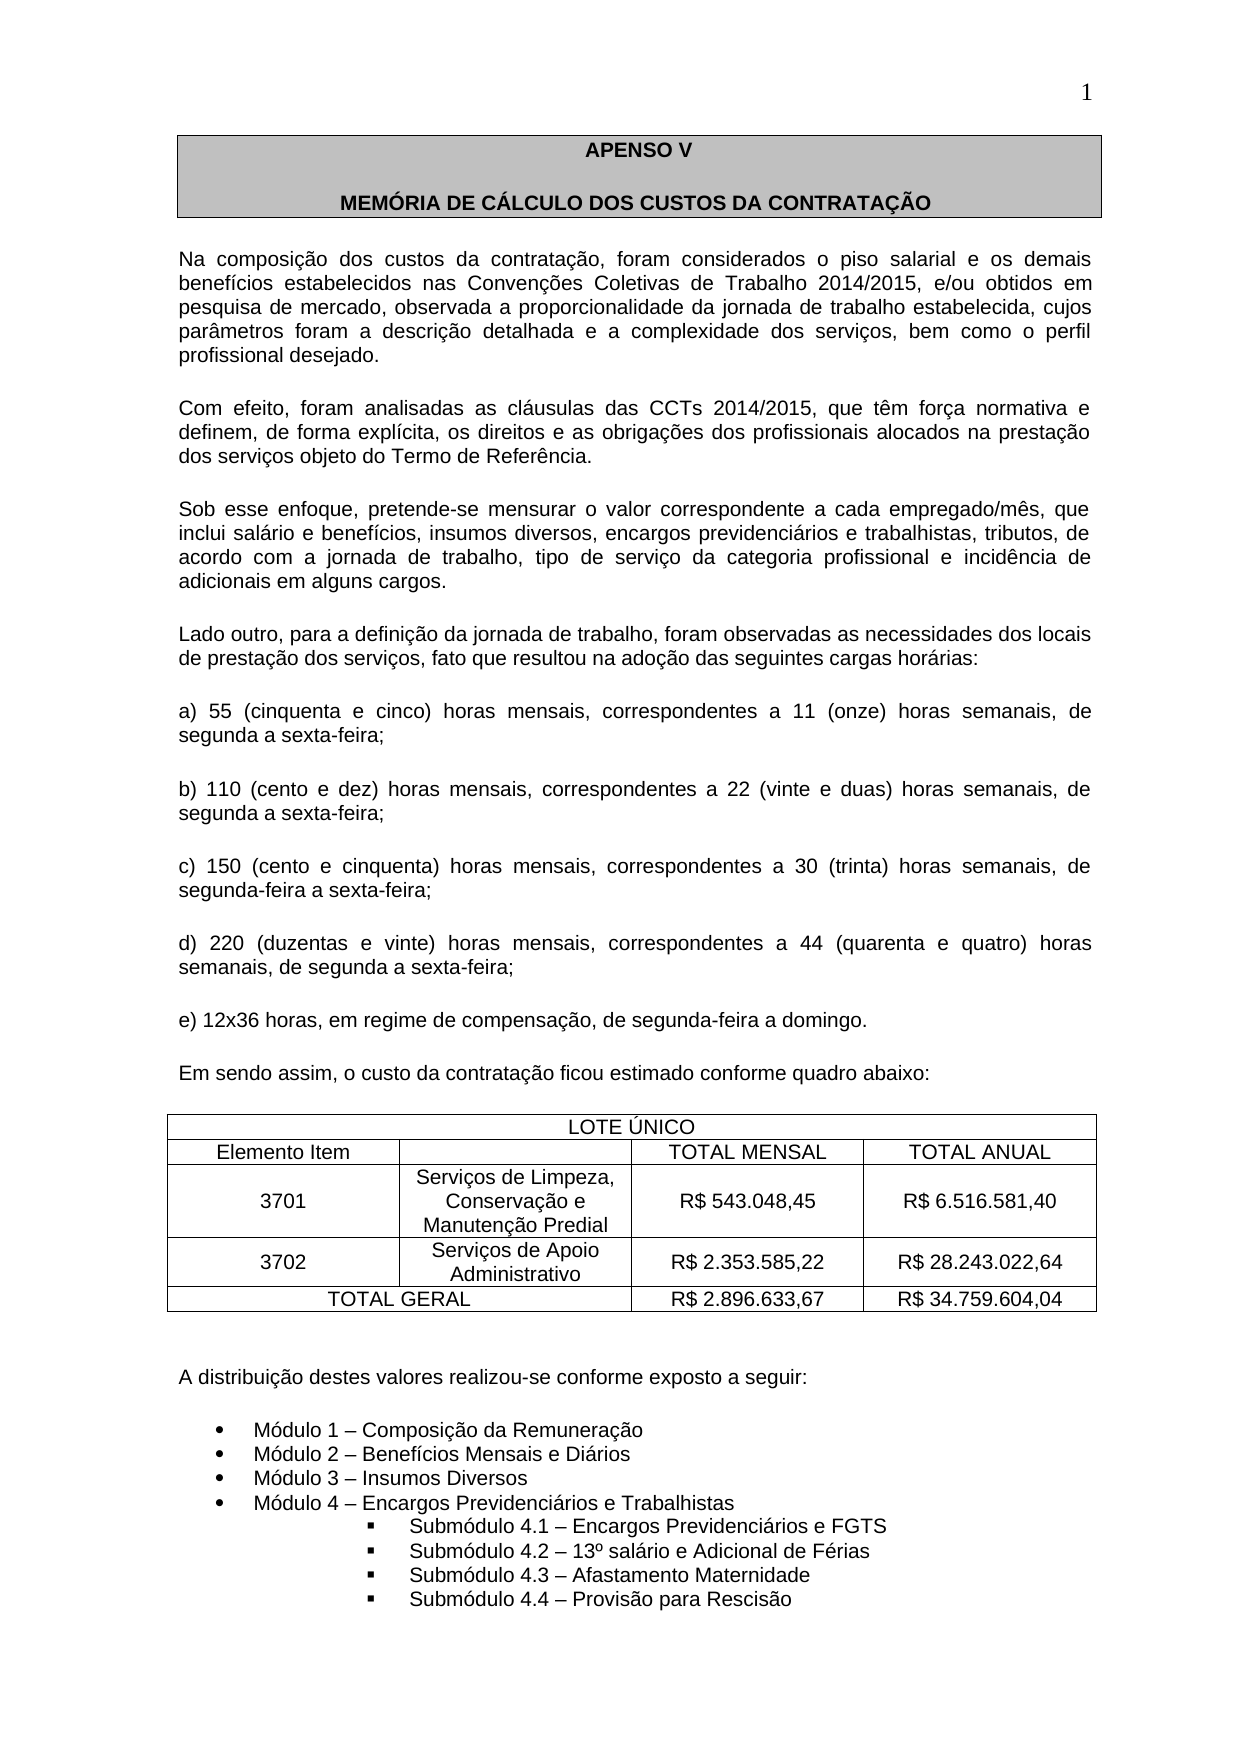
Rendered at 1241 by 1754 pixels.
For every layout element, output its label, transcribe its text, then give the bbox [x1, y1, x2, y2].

text c) 150 (cento e cinquenta) horas mensais, correspondentes a 30 (trinta) horas semanais, de segunda-feira a sexta-feira; [178, 853, 1093, 901]
list Módulo 4 – Encargos Previdenciários e Trabalhistas [216, 1490, 1093, 1514]
table_cell R$ 28.243.022,64 [864, 1238, 1096, 1286]
list Submódulo 4.2 – 13º salário e Adicional de Férias [366, 1538, 1093, 1562]
text Na composição dos custos da contratação, foram considerados o piso salarial e os demais benefícios estabelecidos nas Convenções Coletivas de Trabalho 2014/2015, e/ou obtidos em pesquisa de mercado, observada a proporcionalidade da jornada de trabalho estabelecida, cujos parâmetros foram a descrição detalhada e a complexidade dos serviços, bem como o perfil profissional desejado. [178, 247, 1093, 367]
text Em sendo assim, o custo da contratação ficou estimado conforme quadro abaixo: [178, 1061, 1093, 1085]
list Submódulo 4.4 – Provisão para Rescisão [366, 1587, 1093, 1611]
text APENSO V [178, 136, 1101, 162]
table_cell Serviços de Limpeza, Conservação e Manutenção Predial [400, 1165, 631, 1237]
table_cell 3702 [168, 1238, 399, 1286]
text A distribuição destes valores realizou-se conforme exposto a seguir: [178, 1365, 1093, 1389]
text Lado outro, para a definição da jornada de trabalho, foram observadas as necessidades dos locais de prestação dos serviços, fato que resultou na adoção das seguintes cargas horárias: [178, 622, 1093, 670]
table_header LOTE ÚNICO [168, 1115, 1096, 1139]
table_cell R$ 2.353.585,22 [632, 1238, 863, 1286]
table_cell TOTAL ANUAL [864, 1140, 1096, 1164]
list Módulo 2 – Benefícios Mensais e Diários [216, 1442, 1093, 1466]
table_cell Elemento Item [168, 1140, 399, 1164]
text d) 220 (duzentas e vinte) horas mensais, correspondentes a 44 (quarenta e quatro) horas semanais, de segunda a sexta-feira; [178, 931, 1093, 978]
table_cell [400, 1140, 631, 1164]
text Sob esse enfoque, pretende-se mensurar o valor correspondente a cada empregado/mês, que inclui salário e benefícios, insumos diversos, encargos previdenciários e trabalhistas, tributos, de acordo com a jornada de trabalho, tipo de serviço da categoria profissional e incidência de adicionais em alguns cargos. [178, 497, 1091, 593]
text a) 55 (cinquenta e cinco) horas mensais, correspondentes a 11 (onze) horas semanais, de segunda a sexta-feira; [178, 699, 1093, 747]
text e) 12x36 horas, em regime de compensação, de segunda-feira a domingo. [178, 1008, 1093, 1032]
table_cell Serviços de Apoio Administrativo [400, 1238, 631, 1286]
table_cell R$ 6.516.581,40 [864, 1165, 1096, 1237]
table_cell R$ 34.759.604,04 [864, 1287, 1096, 1311]
table_cell R$ 2.896.633,67 [632, 1287, 863, 1311]
list Submódulo 4.3 – Afastamento Maternidade [366, 1562, 1093, 1587]
text Com efeito, foram analisadas as cláusulas das CCTs 2014/2015, que têm força normativa e definem, de forma explícita, os direitos e as obrigações dos profissionais alocados na prestação dos serviços objeto do Termo de Referência. [178, 396, 1091, 468]
list Submódulo 4.1 – Encargos Previdenciários e FGTS [366, 1514, 1093, 1538]
text b) 110 (cento e dez) horas mensais, correspondentes a 22 (vinte e duas) horas semanais, de segunda a sexta-feira; [178, 776, 1093, 824]
table_cell TOTAL MENSAL [632, 1140, 863, 1164]
text MEMÓRIA DE CÁLCULO DOS CUSTOS DA CONTRATAÇÃO [178, 188, 1101, 217]
table_cell 3701 [168, 1165, 399, 1237]
list Módulo 1 – Composição da Remuneração [216, 1418, 1093, 1442]
list Módulo 3 – Insumos Diversos [216, 1466, 1093, 1490]
table_cell TOTAL GERAL [168, 1287, 631, 1311]
table_cell R$ 543.048,45 [632, 1165, 863, 1237]
